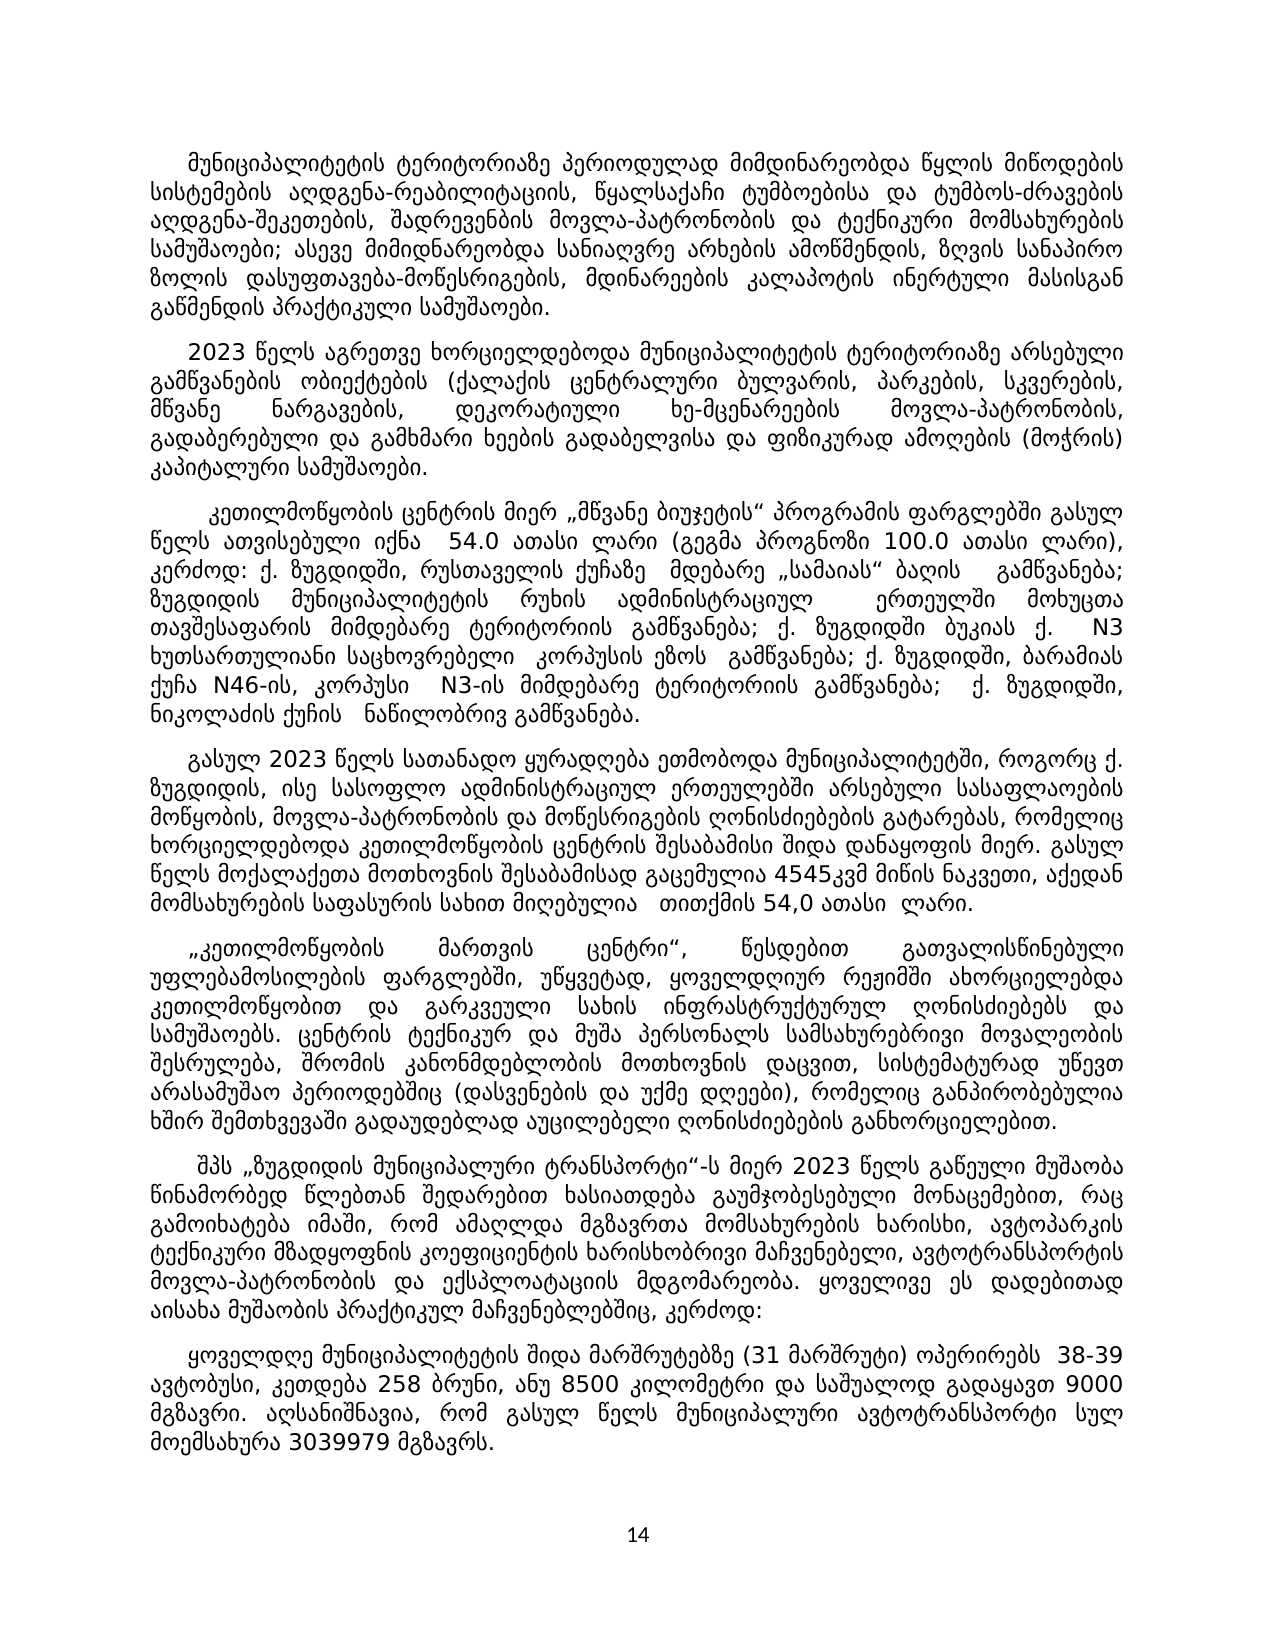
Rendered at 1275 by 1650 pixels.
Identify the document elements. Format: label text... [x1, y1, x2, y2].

text კეთილმოწყობის ცენტრის მიერ „მწვანე ბიუჯეტის“ პროგრამის ფარგლებში გასულ წელს ათვისებული იქნა 54.0 ათასი ლარი (გეგმა პროგნოზი 100.0 ათასი ლარი), კერძოდ: ქ. ზუგდიდში, რუსთაველის ქუჩაზე მდებარე „სამაიას“ ბაღის გამწვანება; ზუგდიდის მუნიციპალიტეტის რუხის ადმინისტრაციულ ერთეულში მოხუცთა თავშესაფარის მიმდებარე ტერიტორიის გამწვანება; ქ. ზუგდიდში ბუკიას ქ. N3 ხუთსართულიანი საცხოვრებელი კორპუსის ეზოს გამწვანება; ქ. ზუგდიდში, ბარამიას ქუჩა N46-ის, კორპუსი N3-ის მიმდებარე ტერიტორიის გამწვანება; ქ. ზუგდიდში, ნიკოლაძის ქუჩის ნაწილობრივ გამწვანება. [150, 499, 1125, 727]
text „კეთილმოწყობის მართვის ცენტრი“, წესდებით გათვალისწინებული უფლებამოსილების ფარგლებში, უწყვეტად, ყოველდღიურ რეჟიმში ახორციელებდა კეთილმოწყობით და გარკვეული სახის ინფრასტრუქტურულ ღონისძიებებს და სამუშაოებს. ცენტრის ტექნიკურ და მუშა პერსონალს სამსახურებრივი მოვალეობის შესრულება, შრომის კანონმდებლობის მოთხოვნის დაცვით, სისტემატურად უწევთ არასამუშაო პერიოდებშიც (დასვენების და უქმე დღეები), რომელიც განპირობებულია ხშირ შემთხვევაში გადაუდებლად აუცილებელი ღონისძიებების განხორციელებით. [150, 935, 1125, 1134]
text მუნიციპალიტეტის ტერიტორიაზე პერიოდულად მიმდინარეობდა წყლის მიწოდების სისტემების აღდგენა-რეაბილიტაციის, წყალსაქაჩი ტუმბოებისა და ტუმბოს-ძრავების აღდგენა-შეკეთების, შადრევენბის მოვლა-პატრონობის და ტექნიკური მომსახურების სამუშაოები; ასევე მიმიდნარეობდა სანიაღვრე არხების ამოწმენდის, ზღვის სანაპირო ზოლის დასუფთავება-მოწესრიგების, მდინარეების კალაპოტის ინერტული მასისგან გაწმენდის პრაქტიკული სამუშაოები. [150, 150, 1125, 320]
text გასულ 2023 წელს სათანადო ყურადღება ეთმობოდა მუნიციპალიტეტში, როგორც ქ. ზუგდიდის, ისე სასოფლო ადმინისტრაციულ ერთეულებში არსებული სასაფლაოების მოწყობის, მოვლა-პატრონობის და მოწესრიგების ღონისძიებების გატარებას, რომელიც ხორციელდებოდა კეთილმოწყობის ცენტრის შესაბამისი შიდა დანაყოფის მიერ. გასულ წელს მოქალაქეთა მოთხოვნის შესაბამისად გაცემულია 4545კვმ მიწის ნაკვეთი, აქედან მომსახურების საფასურის სახით მიღებულია თითქმის 54,0 ათასი ლარი. [150, 746, 1125, 917]
text შპს „ზუგდიდის მუნიციპალური ტრანსპორტი“-ს მიერ 2023 წელს გაწეული მუშაობა წინამორბედ წლებთან შედარებით ხასიათდება გაუმჯობესებული მონაცემებით, რაც გამოიხატება იმაში, რომ ამაღლდა მგზავრთა მომსახურების ხარისხი, ავტოპარკის ტექნიკური მზადყოფნის კოეფიციენტის ხარისხობრივი მაჩვენებელი, ავტოტრანსპორტის მოვლა-პატრონობის და ექსპლოატაციის მდგომარეობა. ყოველივე ეს დადებითად აისახა მუშაობის პრაქტიკულ მაჩვენებლებშიც, კერძოდ: [150, 1153, 1125, 1324]
text ყოველდღე მუნიციპალიტეტის შიდა მარშრუტებზე (31 მარშრუტი) ოპერირებს 38-39 ავტობუსი, კეთდება 258 ბრუნი, ანუ 8500 კილომეტრი და საშუალოდ გადაყავთ 9000 მგზავრი. აღსანიშნავია, რომ გასულ წელს მუნიციპალური ავტოტრანსპორტი სულ მოემსახურა 3039979 მგზავრს. [150, 1342, 1125, 1455]
text 2023 წელს აგრეთვე ხორციელდებოდა მუნიციპალიტეტის ტერიტორიაზე არსებული გამწვანების ობიექტების (ქალაქის ცენტრალური ბულვარის, პარკების, სკვერების, მწვანე ნარგავების, დეკორატიული ხე-მცენარეების მოვლა-პატრონობის, გადაბერებული და გამხმარი ხეების გადაბელვისა და ფიზიკურად ამოღების (მოჭრის) კაპიტალური სამუშაოები. [150, 339, 1125, 481]
